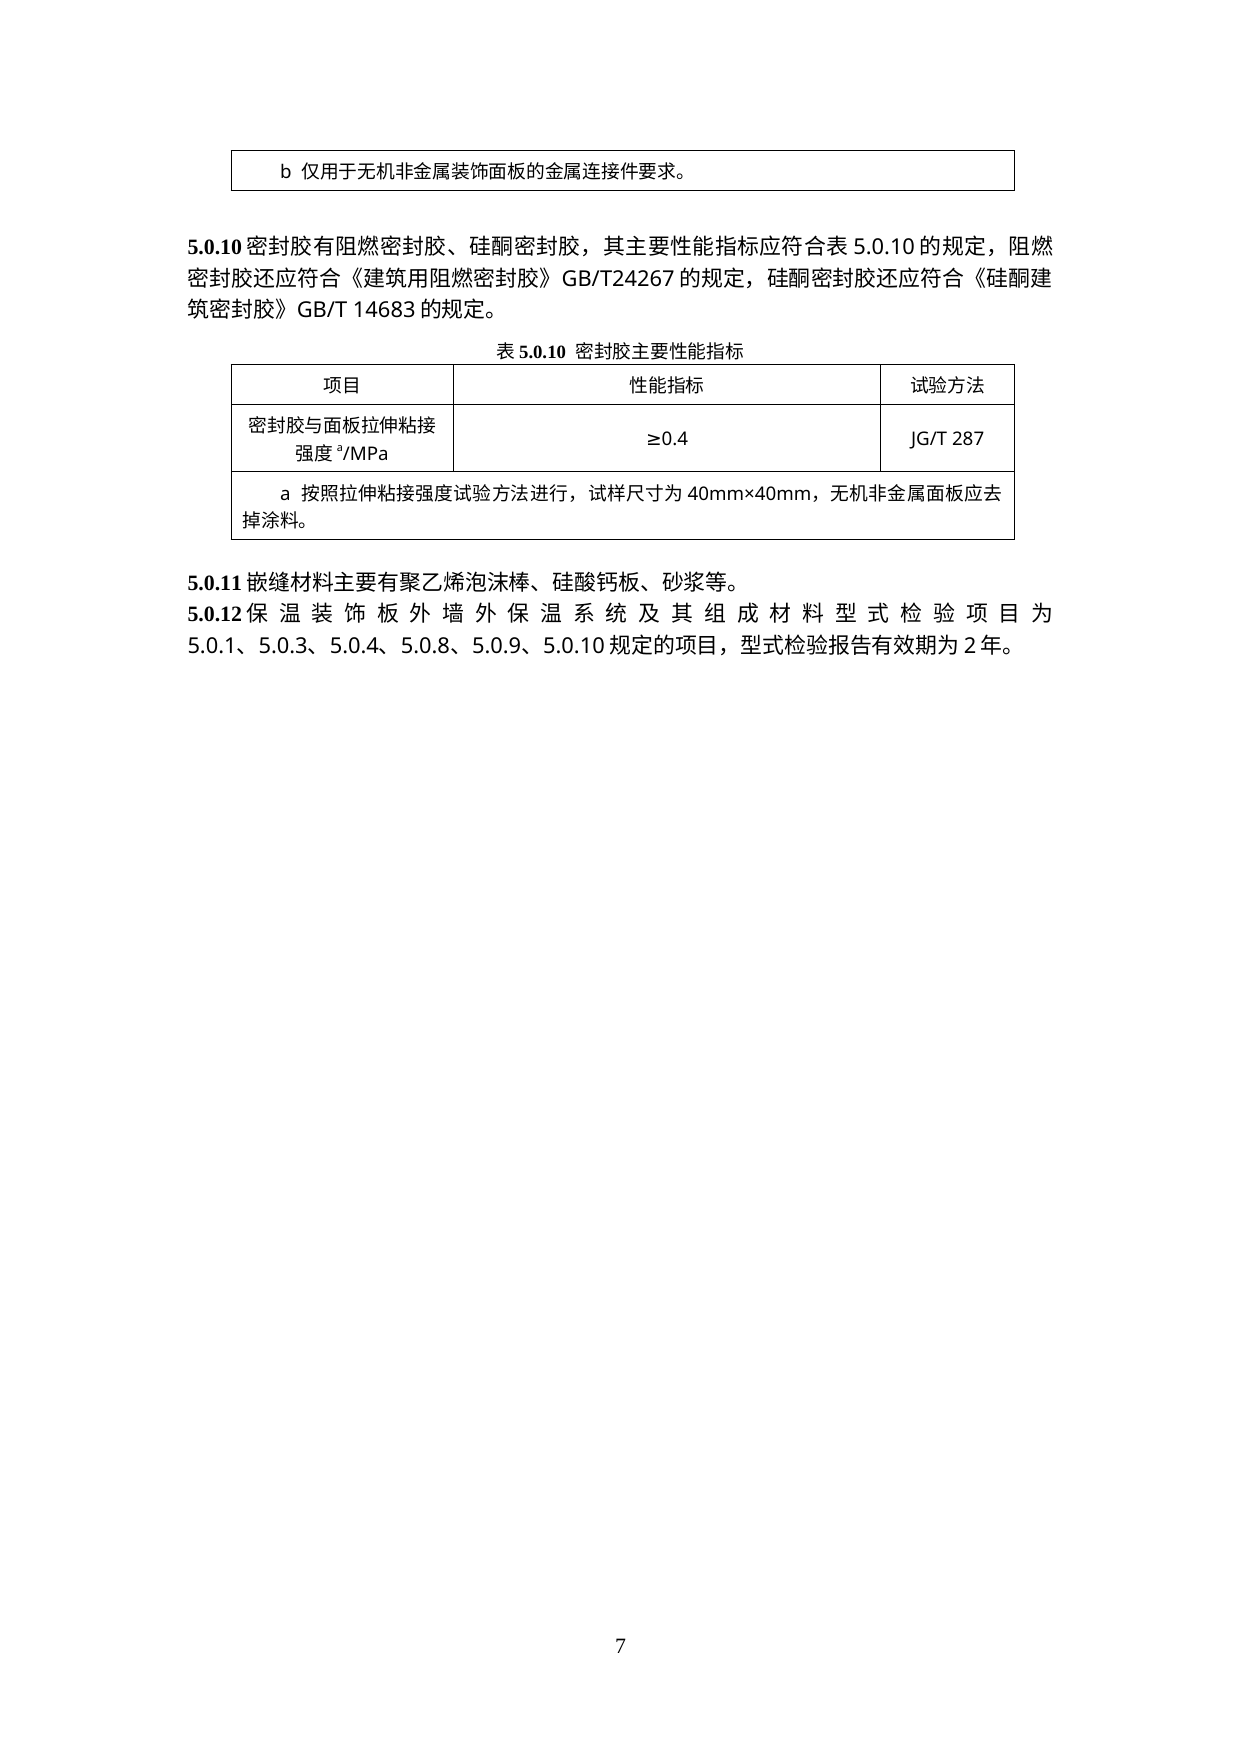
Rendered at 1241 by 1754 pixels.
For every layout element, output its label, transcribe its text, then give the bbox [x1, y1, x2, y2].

table_cell a 按照拉伸粘接强度试验方法进行，试样尺寸为40mm×40mm，无机非金属面板应去掉涂料。 [232, 472, 1014, 538]
list 保温装饰板外墙外保温系统及其组成材料型式检验项目为5.0.1、5.0.3、5.0.4、5.0.8、5.0.9、5.0.10规定的项目，型式检验报告有效期为2年。 [187, 596, 1053, 660]
text 表5.0.10 密封胶主要性能指标 [187, 337, 1053, 364]
table_header 试验方法 [881, 365, 1014, 404]
table_header 性能指标 [454, 365, 880, 404]
table_header 项目 [232, 365, 453, 404]
table_cell JG/T 287 [881, 405, 1014, 471]
list 嵌缝材料主要有聚乙烯泡沫棒、硅酸钙板、砂浆等。 [187, 565, 1053, 596]
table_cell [232, 151, 1014, 190]
table_cell 密封胶与面板拉伸粘接强度a/MPa [232, 405, 453, 471]
table_cell ≥0.4 [454, 405, 880, 471]
list 密封胶有阻燃密封胶、硅酮密封胶，其主要性能指标应符合表5.0.10的规定，阻燃密封胶还应符合《建筑用阻燃密封胶》GB/T24267的规定，硅酮密封胶还应符合《硅酮建筑密封胶》GB/T 14683的规定。 [187, 229, 1053, 324]
